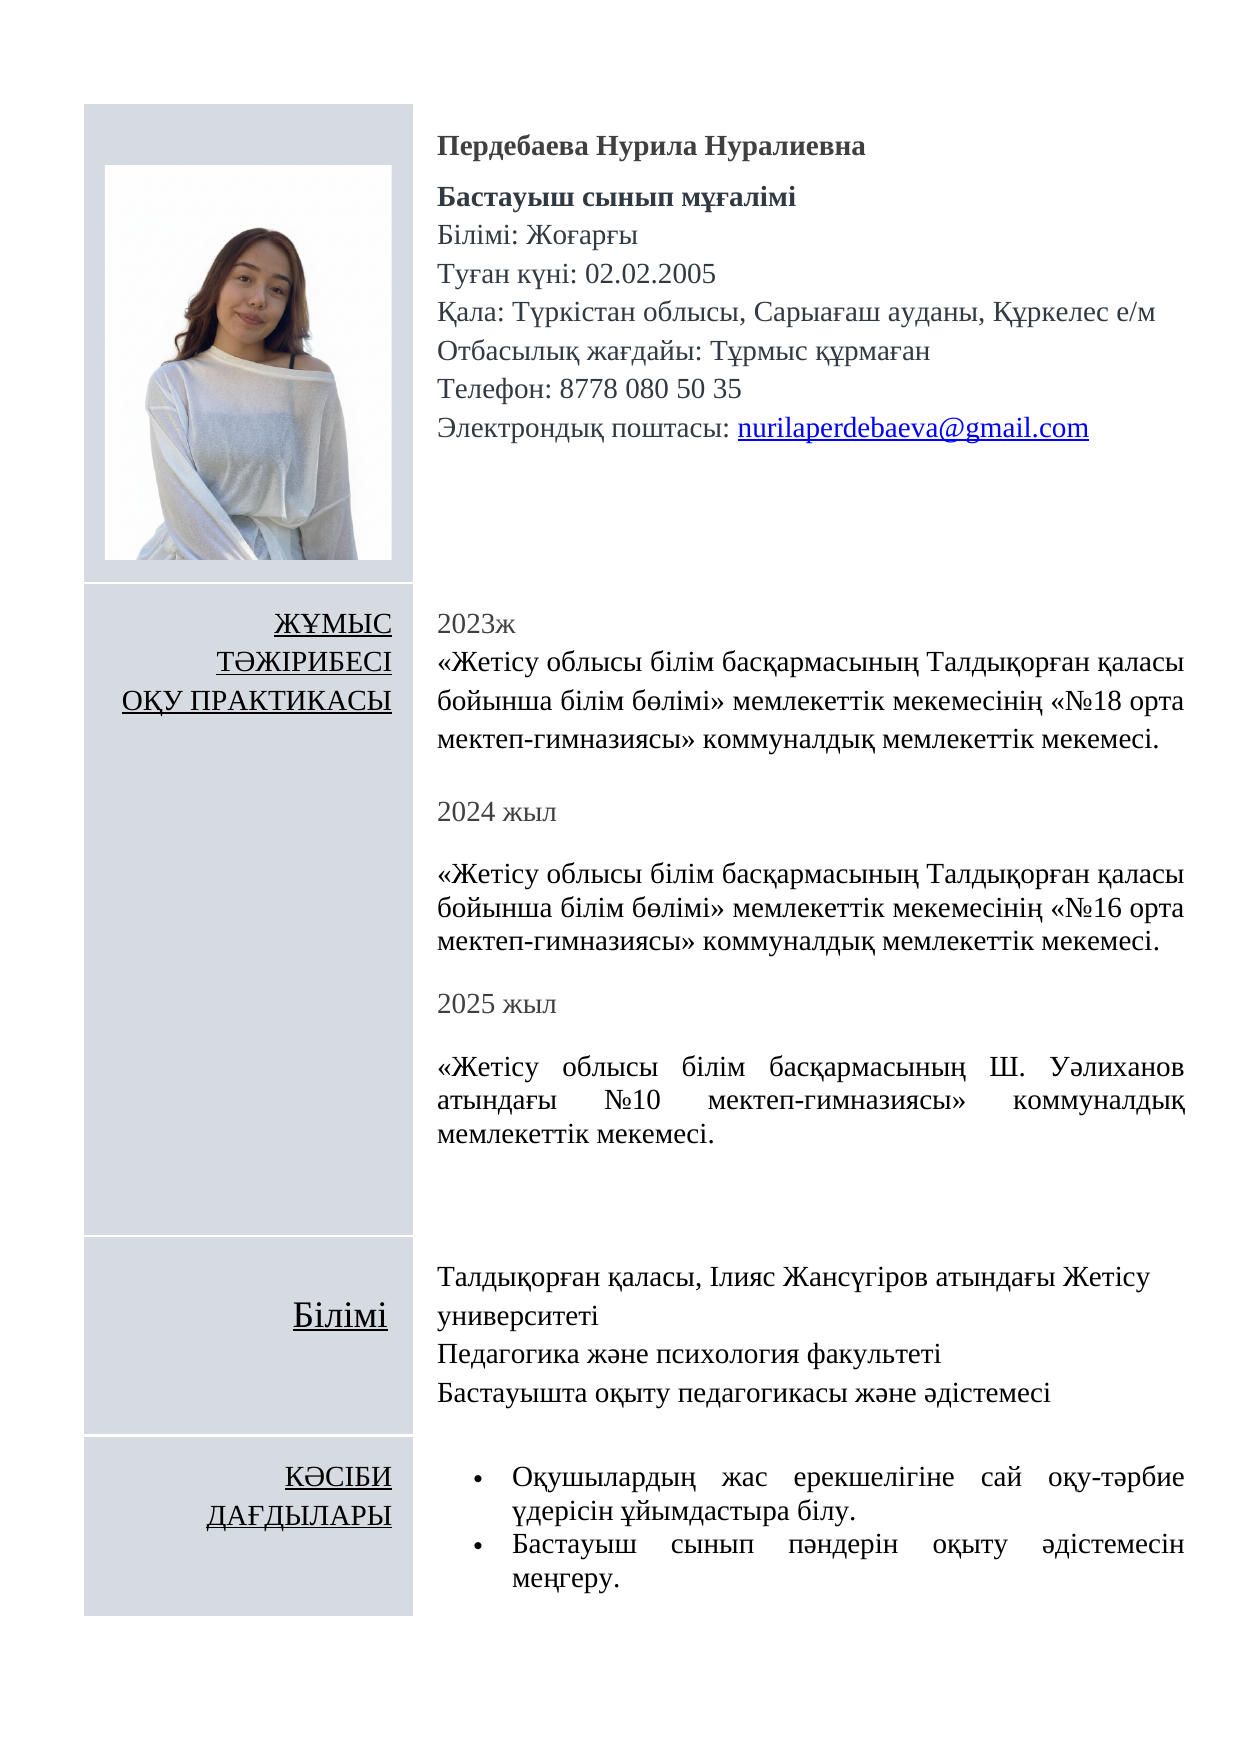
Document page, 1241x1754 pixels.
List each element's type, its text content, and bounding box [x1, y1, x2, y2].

table_cell 2023ж «Жетісу облысы білім басқармасының Талдықорған қаласы бойынша білім бөлімі» мемлекеттік мекемесінің «№18 орта мектеп-гимназиясы» коммуналдық мемлекеттік мекемесі. 2024 жыл «Жетісу облысы білім басқармасының Талдықорған қаласы бойынша білім бөлімі» мемлекеттік мекемесінің «№16 орта мектеп-гимназиясы» коммуналдық мемлекеттік мекемесі. 2025 жыл «Жетісу облысы білім басқармасының Ш. Уәлиханов атындағы №10 мектеп-гимназиясы» коммуналдық мемлекеттік мекемесі. [415, 584, 1206, 1235]
table_cell Талдықорған қаласы, Ілияс Жансүгіров атындағы Жетісу университеті Педагогика және психология факультеті Бастауышта оқыту педагогикасы және әдістемесі [415, 1237, 1206, 1434]
table_cell Білімі [84, 1237, 413, 1434]
table_header [84, 104, 413, 582]
table_cell ЖҰМЫС ТӘЖІРИБЕСІ ОҚУ ПРАКТИКАСЫ [84, 584, 413, 1235]
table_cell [415, 1437, 1206, 1616]
table_cell КӘСІБИ ДАҒДЫЛАРЫ [84, 1437, 413, 1616]
table_header Пердебаева Нурила Нуралиевна Бастауыш сынып мұғалімі Білімі: Жоғарғы Туған күні: 02.02.2005 Қала: Түркістан облысы, Сарыағаш ауданы, Құркелес е/м Отбасылық жағдайы: Тұрмыс құрмаған Телефон: 8778 080 50 35 Электрондық поштасы: nurilaperdebaeva@gmail.com [415, 106, 1206, 582]
picture [104, 165, 392, 560]
